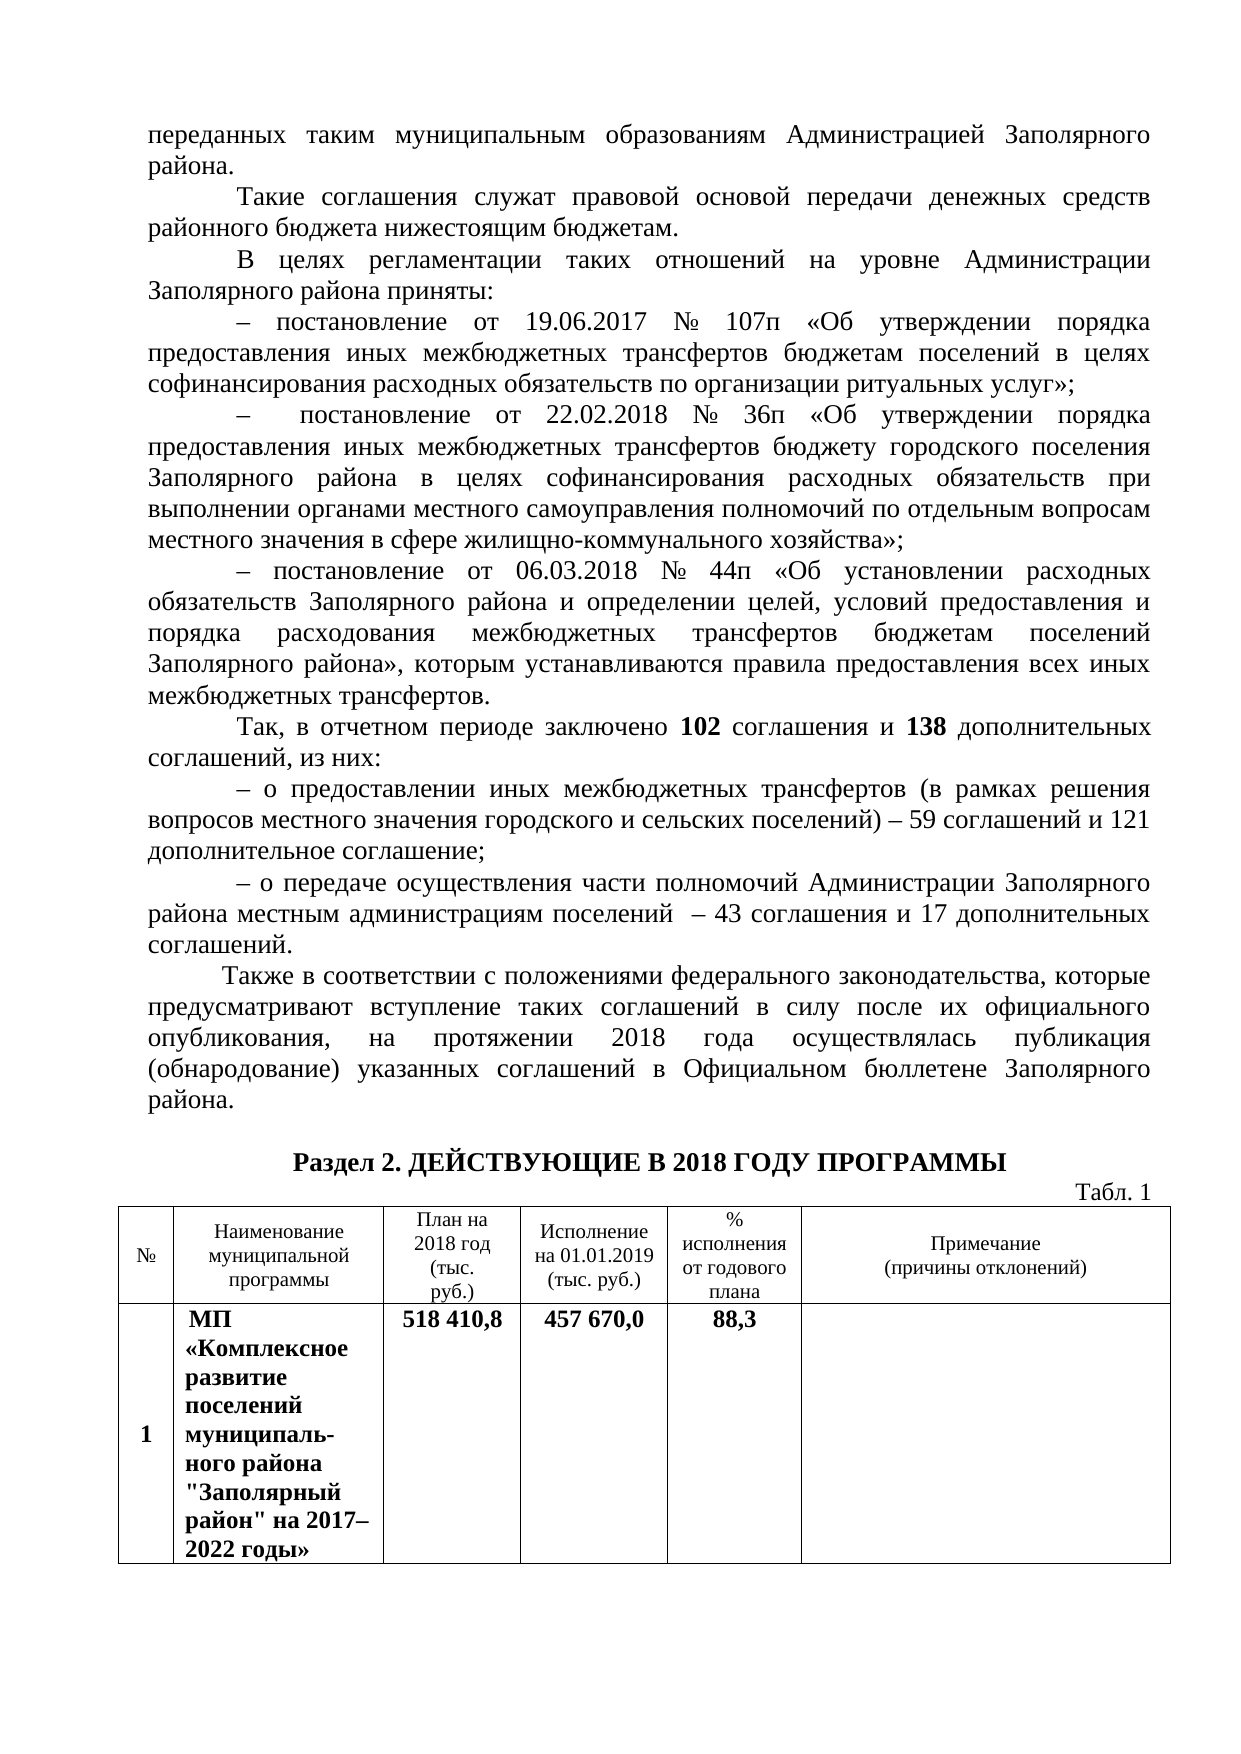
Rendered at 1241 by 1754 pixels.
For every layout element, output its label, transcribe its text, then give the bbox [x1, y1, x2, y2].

table_cell 457 670,0 [521, 1304, 667, 1563]
text – о предоставлении иных межбюджетных трансфертов (в рамках решения вопросов местного значения городского и сельских поселений) – 59 соглашений и 121 дополнительное соглашение; [148, 772, 1152, 866]
text – постановление от 22.02.2018 № 36п «Об утверждении порядка предоставления иных межбюджетных трансфертов бюджету городского поселения Заполярного района в целях софинансирования расходных обязательств при выполнении органами местного самоуправления полномочий по отдельным вопросам местного значения в сфере жилищно-коммунального хозяйства»; [148, 398, 1152, 554]
table_cell 518 410,8 [384, 1304, 520, 1563]
text Так, в отчетном периоде заключено 102 соглашения и 138 дополнительных соглашений, из них: [148, 710, 1152, 772]
table_cell МП «Комплексное развитие поселений муниципаль-ного района "Заполярный район" на 2017–2022 годы» [174, 1304, 383, 1563]
text – постановление от 19.06.2017 № 107п «Об утверждении порядка предоставления иных межбюджетных трансфертов бюджетам поселений в целях софинансирования расходных обязательств по организации ритуальных услуг»; [148, 305, 1152, 398]
table_header № [119, 1207, 173, 1303]
table_header Примечание (причины отклонений) [802, 1207, 1170, 1303]
text Также в соответствии с положениями федерального законодательства, которые предусматривают вступление таких соглашений в силу после их официального опубликования, на протяжении 2018 года осуществлялась публикация (обнародование) указанных соглашений в Официальном бюллетене Заполярного района. [148, 959, 1152, 1115]
text В целях регламентации таких отношений на уровне Администрации Заполярного района приняты: [148, 243, 1152, 305]
text – постановление от 06.03.2018 № 44п «Об установлении расходных обязательств Заполярного района и определении целей, условий предоставления и порядка расходования межбюджетных трансфертов бюджетам поселений Заполярного района», которым устанавливаются правила предоставления всех иных межбюджетных трансфертов. [148, 554, 1152, 710]
text Табл. 1 [148, 1177, 1152, 1206]
text Такие соглашения служат правовой основой передачи денежных средств районного бюджета нижестоящим бюджетам. [148, 180, 1152, 243]
subtitle Раздел 2. ДЕЙСТВУЮЩИЕ В 2018 ГОДУ ПРОГРАММЫ [148, 1146, 1152, 1177]
table_header План на 2018 год (тыс. руб.) [384, 1207, 520, 1303]
table_cell 1 [119, 1304, 173, 1563]
table_cell 88,3 [668, 1304, 801, 1563]
table_header Наименование муниципальной программы [174, 1207, 383, 1303]
table_header % исполнения от годового плана [668, 1207, 801, 1303]
text – о передаче осуществления части полномочий Администрации Заполярного района местным администрациям поселений – 43 соглашения и 17 дополнительных соглашений. [148, 866, 1152, 959]
table_header Исполнение на 01.01.2019 (тыс. руб.) [521, 1207, 667, 1303]
table_cell [802, 1304, 1170, 1563]
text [148, 118, 1152, 180]
